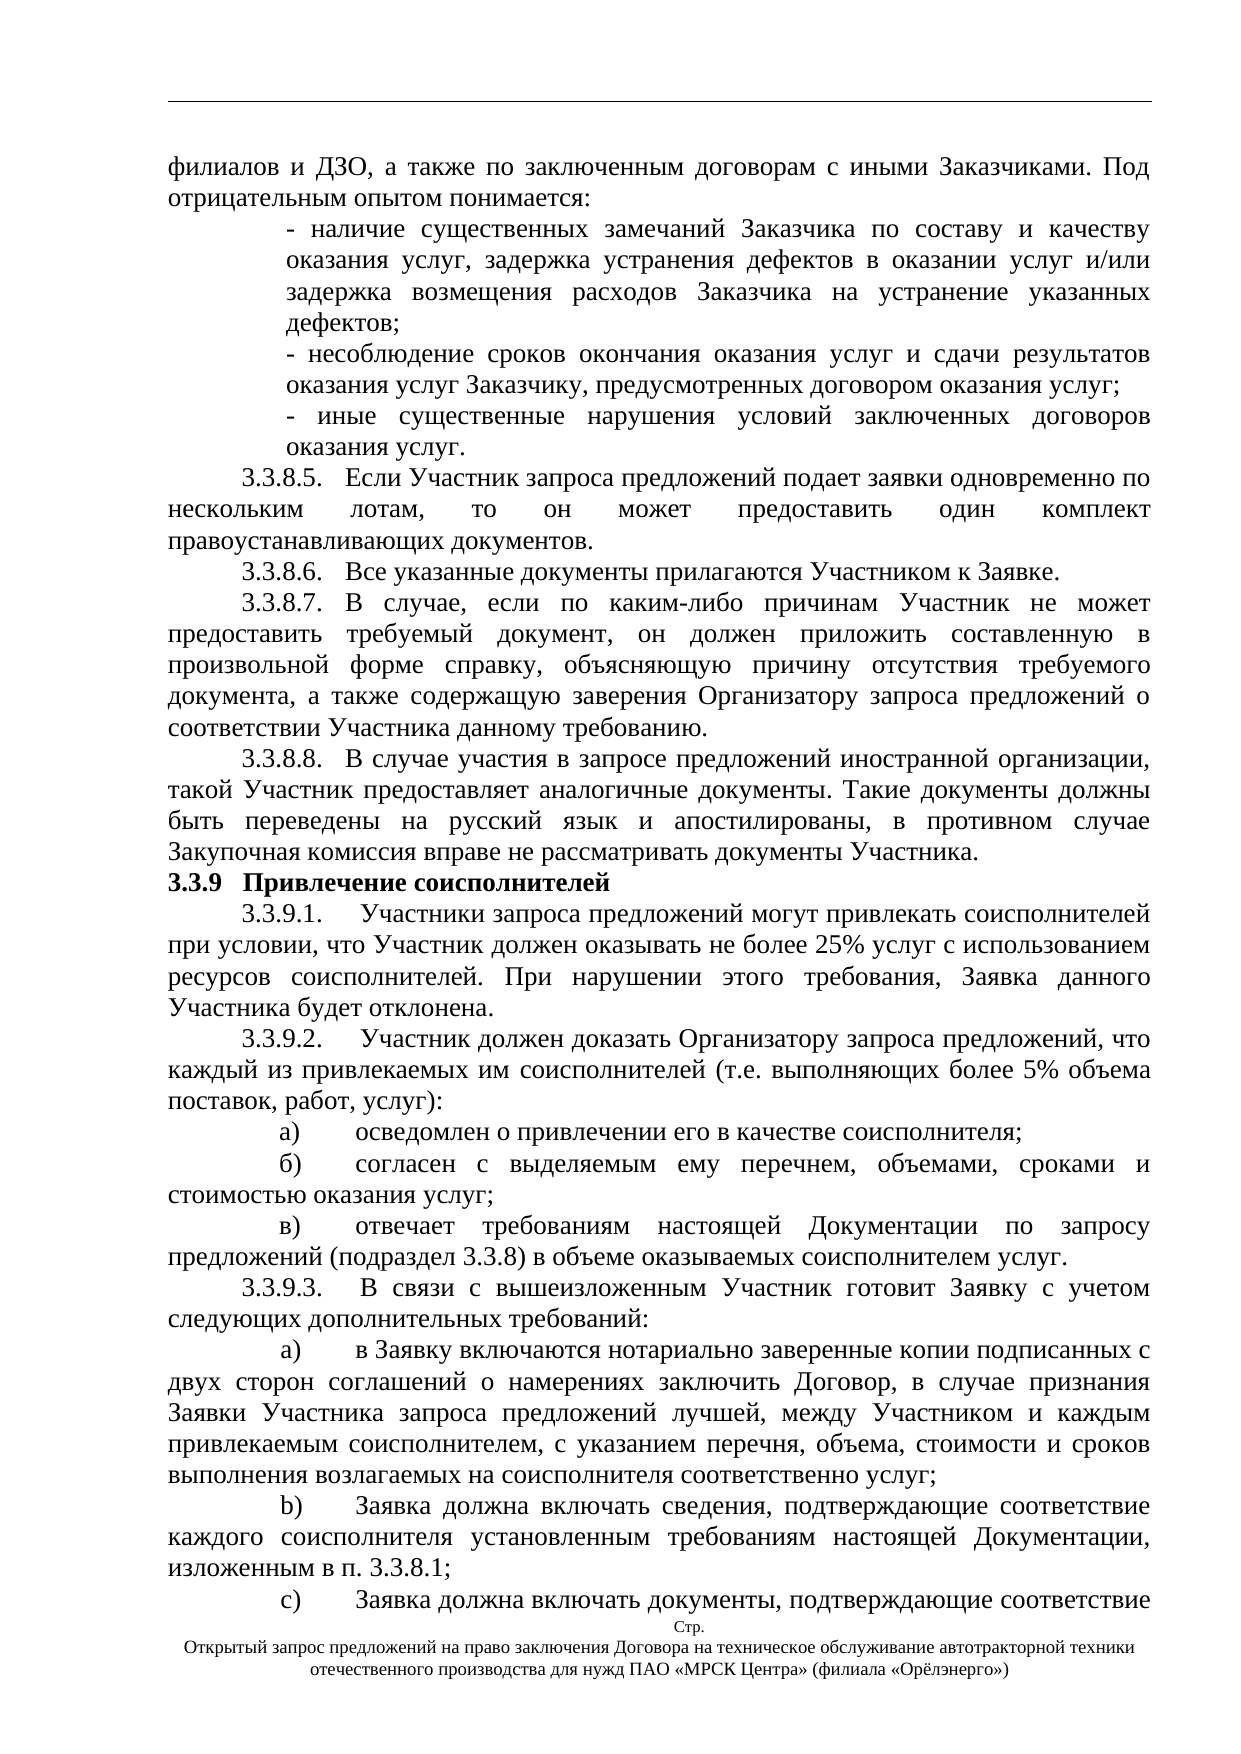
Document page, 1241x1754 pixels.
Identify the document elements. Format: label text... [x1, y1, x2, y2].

subtitle Привлечение соисполнителей [168, 866, 1152, 897]
list В случае, если по каким-либо причинам Участник не может предоставить требуемый документ, он должен приложить составленную в произвольной форме справку, объясняющую причину отсутствия требуемого документа, а также содержащую заверения Организатору запроса предложений о соответствии Участника данному требованию. [168, 586, 1152, 742]
list отвечает требованиям настоящей Документации по запросу предложений (подраздел 3.3.8) в объеме оказываемых соисполнителем услуг. [168, 1209, 1152, 1271]
list согласен с выделяемым ему перечнем, объемами, сроками и стоимостью оказания услуг; [168, 1147, 1152, 1209]
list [168, 1583, 1152, 1614]
list Все указанные документы прилагаются Участником к Заявке. [168, 555, 1152, 586]
list Заявка должна включать сведения, подтверждающие соответствие каждого соисполнителя установленным требованиям настоящей Документации, изложенным в п. 3.3.8.1; [168, 1489, 1152, 1583]
list В случае участия в запросе предложений иностранной организации, такой Участник предоставляет аналогичные документы. Такие документы должны быть переведены на русский язык и апостилированы, в противном случае Закупочная комиссия вправе не рассматривать документы Участника. [168, 742, 1152, 866]
list Участники запроса предложений могут привлекать соисполнителей при условии, что Участник должен оказывать не более 25% услуг c использованием ресурсов соисполнителей. При нарушении этого требования, Заявка данного Участника будет отклонена. [168, 897, 1152, 1022]
list в Заявку включаются нотариально заверенные копии подписанных с двух сторон соглашений о намерениях заключить Договор, в случае признания Заявки Участника запроса предложений лучшей, между Участником и каждым привлекаемым соисполнителем, с указанием перечня, объема, стоимости и сроков выполнения возлагаемых на соисполнителя соответственно услуг; [168, 1333, 1152, 1489]
list - иные существенные нарушения условий заключенных договоров оказания услуг. [286, 399, 1152, 461]
list В связи с вышеизложенным Участник готовит Заявку с учетом следующих дополнительных требований: [168, 1271, 1152, 1333]
list - несоблюдение сроков окончания оказания услуг и сдачи результатов оказания услуг Заказчику, предусмотренных договором оказания услуг; [286, 337, 1152, 399]
list осведомлен о привлечении его в качестве соисполнителя; [168, 1116, 1152, 1147]
list - наличие существенных замечаний Заказчика по составу и качеству оказания услуг, задержка устранения дефектов в оказании услуг и/или задержка возмещения расходов Заказчика на устранение указанных дефектов; [286, 212, 1152, 337]
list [168, 150, 1152, 212]
list Если Участник запроса предложений подает заявки одновременно по нескольким лотам, то он может предоставить один комплект правоустанавливающих документов. [168, 461, 1152, 555]
list Участник должен доказать Организатору запроса предложений, что каждый из привлекаемых им соисполнителей (т.е. выполняющих более 5% объема поставок, работ, услуг): [168, 1022, 1152, 1116]
